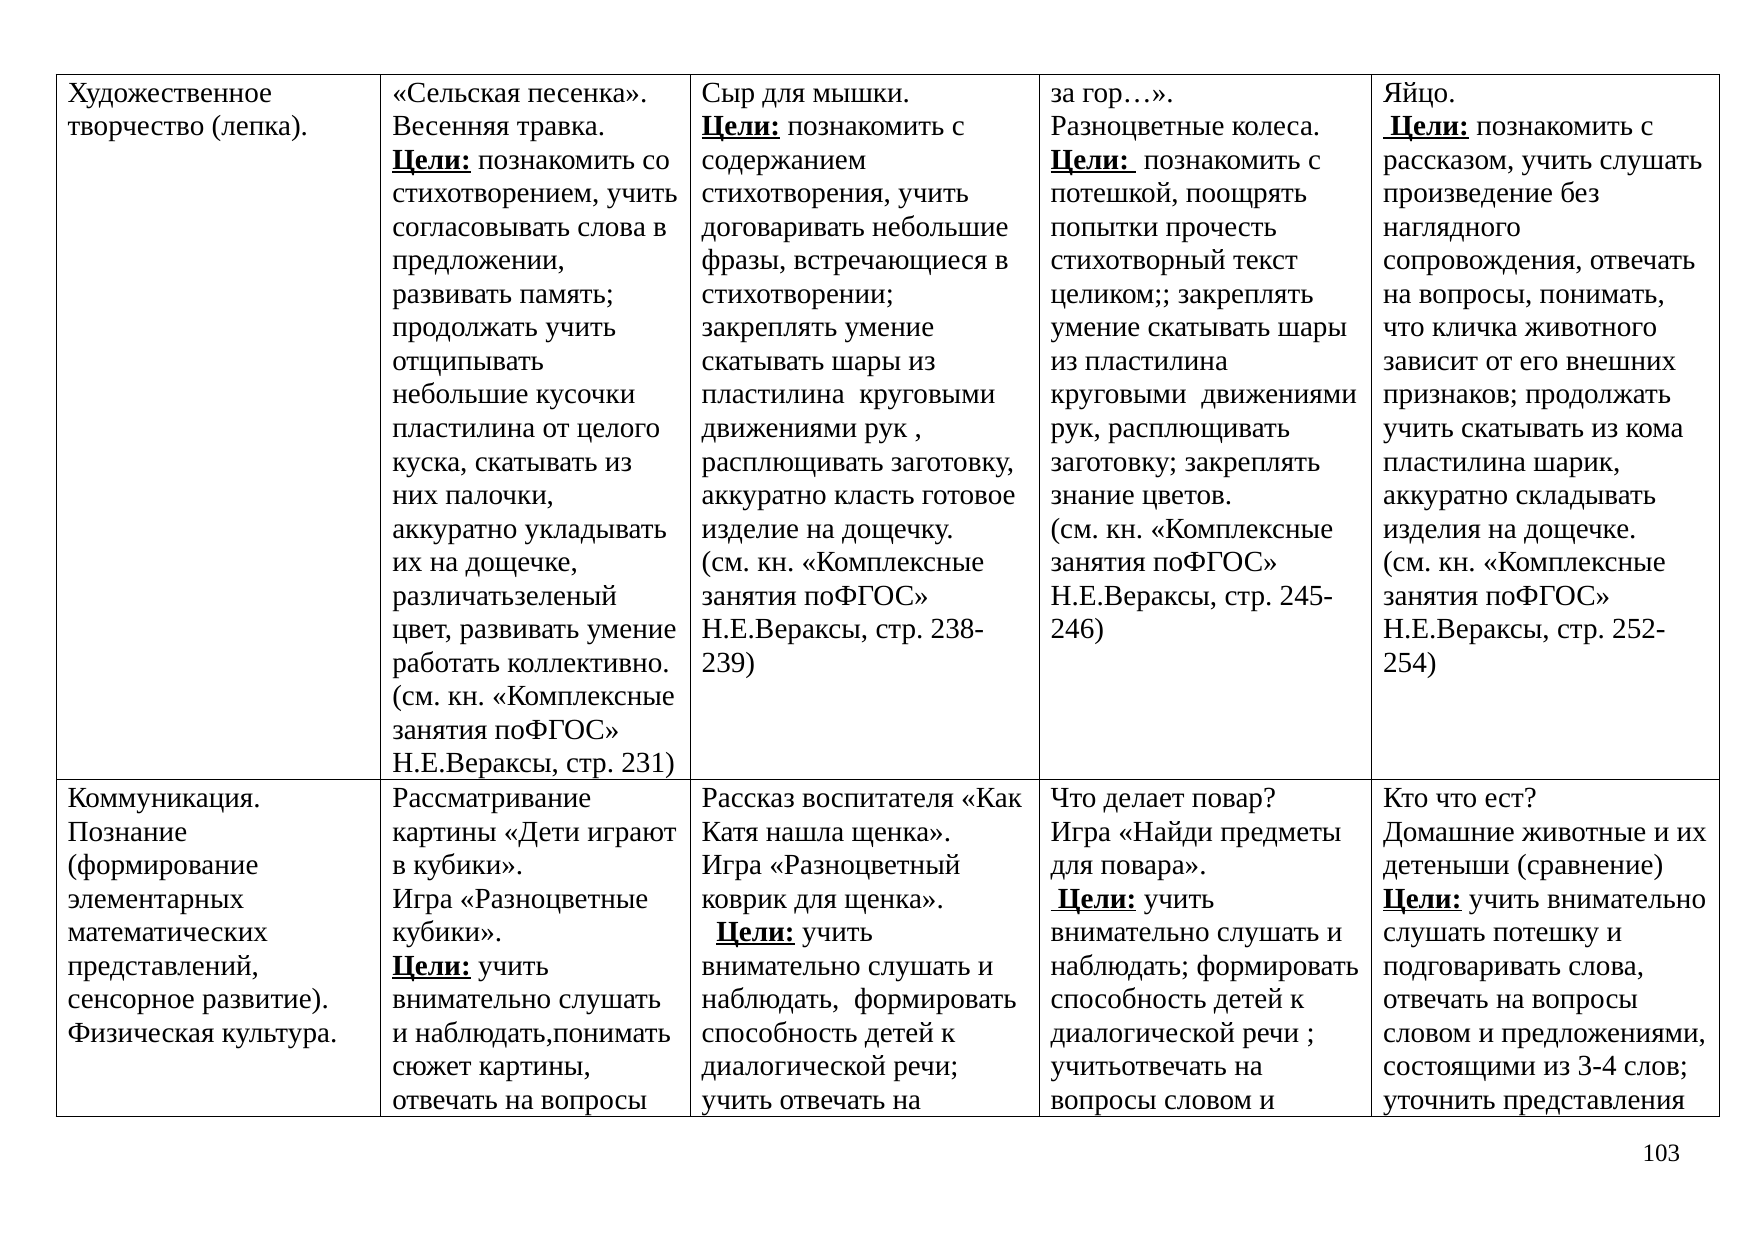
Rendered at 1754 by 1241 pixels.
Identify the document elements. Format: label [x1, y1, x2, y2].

table_cell [1040, 780, 1371, 1116]
table_cell [381, 780, 690, 1116]
table_cell [1372, 780, 1719, 1116]
table_cell [57, 75, 380, 779]
table_cell [1372, 75, 1719, 779]
table_cell [381, 75, 690, 779]
table_cell [691, 780, 1039, 1116]
table_cell [1040, 75, 1371, 779]
table_cell [691, 75, 1039, 779]
table_cell [57, 780, 380, 1116]
